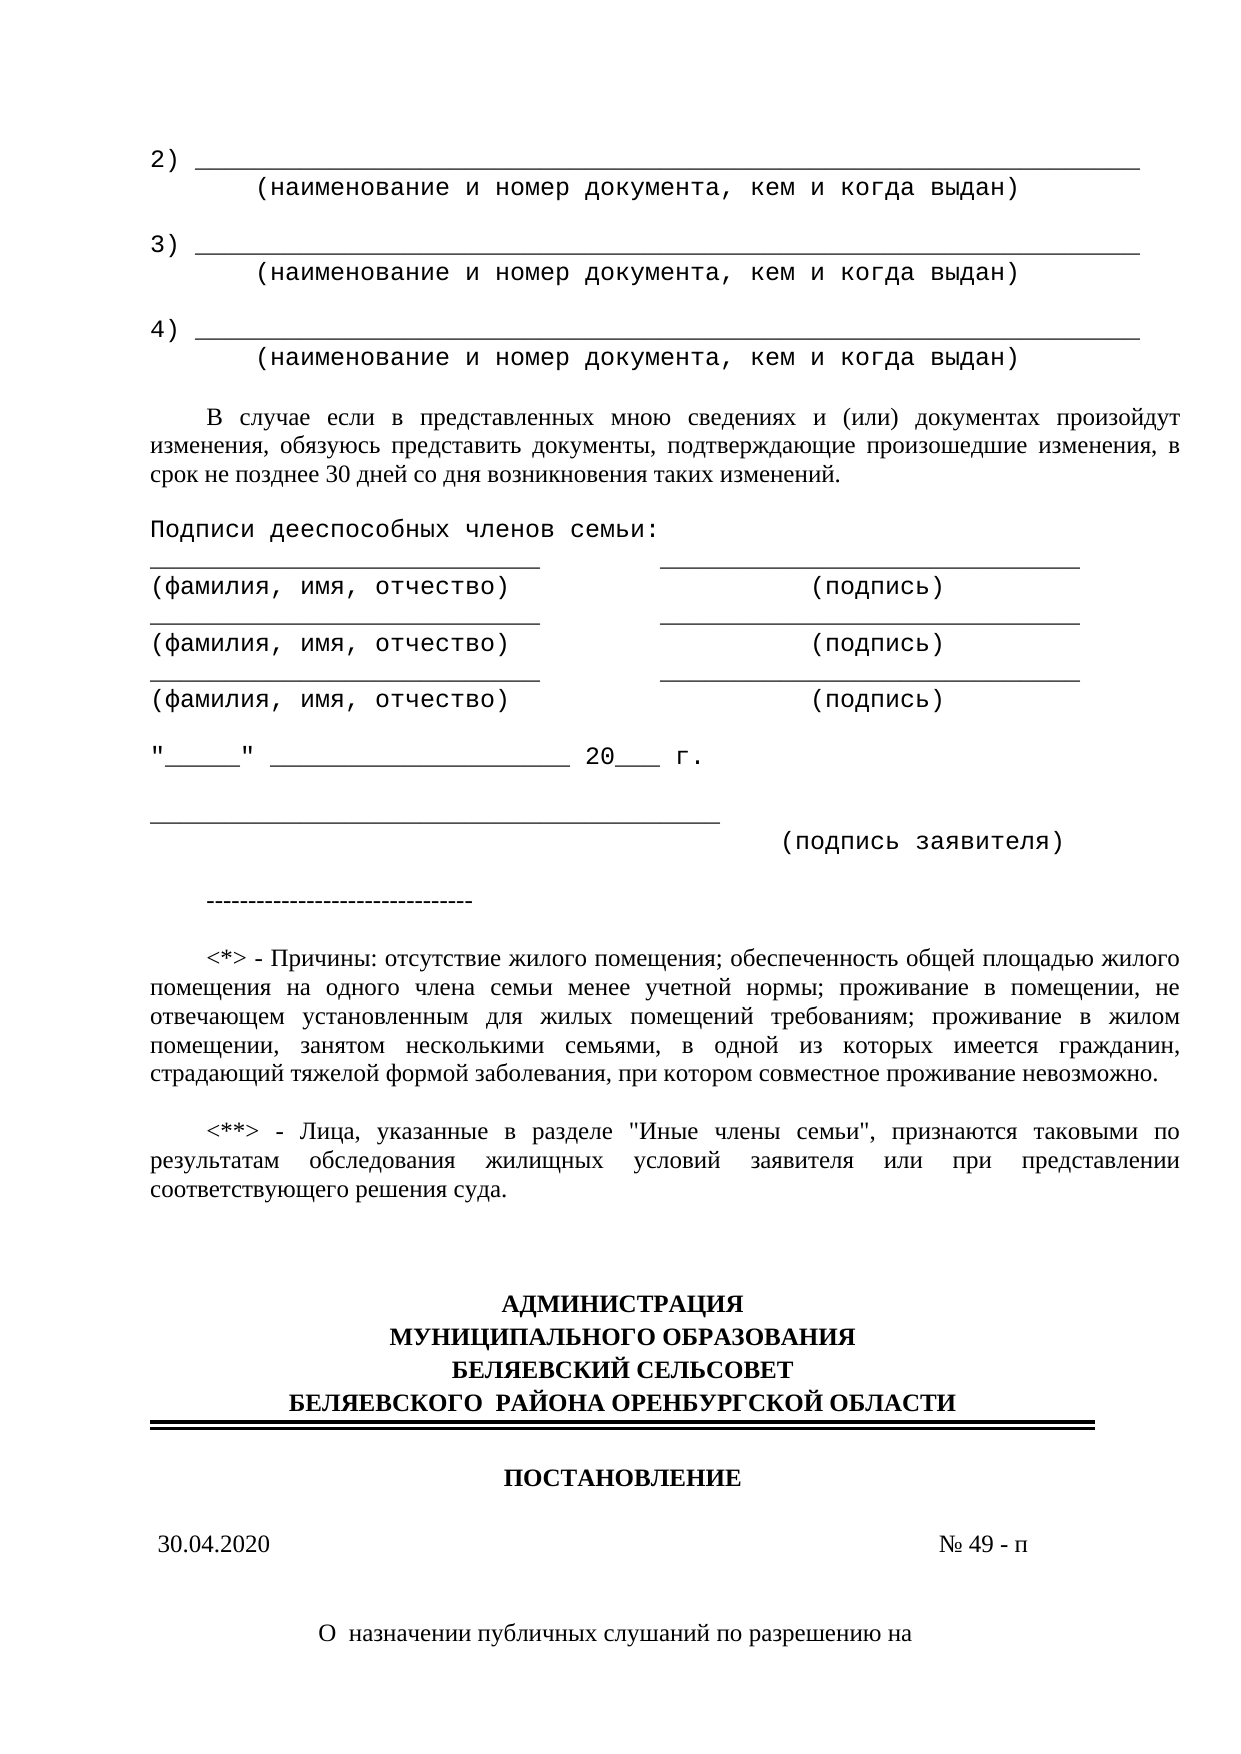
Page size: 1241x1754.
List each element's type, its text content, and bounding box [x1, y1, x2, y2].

text (наименование и номер документа, кем и когда выдан) [150, 260, 1181, 288]
text ______________________________________ [150, 800, 1181, 828]
text (подпись заявителя) [150, 828, 1181, 857]
text (фамилия, имя, отчество) (подпись) [150, 687, 1181, 715]
text 2) _______________________________________________________________ [150, 146, 1181, 175]
text (фамилия, имя, отчество) (подпись) [150, 630, 1181, 658]
text "_____" ____________________ 20___ г. [150, 743, 1181, 772]
text __________________________ ____________________________ [150, 658, 1181, 687]
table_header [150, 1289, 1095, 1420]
text (наименование и номер документа, кем и когда выдан) [150, 345, 1181, 373]
text <*> - Причины: отсутствие жилого помещения; обеспеченность общей площадью жилого помещения на одного члена семьи менее учетной нормы; проживание в помещении, не отвечающем установленным для жилых помещений требованиям; проживание в жилом помещении, занятом несколькими семьями, в одной из которых имеется гражданин, страдающий тяжелой формой заболевания, при котором совместное проживание невозможно. [150, 943, 1181, 1087]
text 3) _______________________________________________________________ [150, 231, 1181, 260]
text Подписи дееспособных членов семьи: [150, 517, 1181, 545]
text В случае если в представленных мною сведениях и (или) документах произойдут изменения, обязуюсь представить документы, подтверждающие произошедшие изменения, в срок не позднее 30 дней со дня возникновения таких изменений. [150, 402, 1181, 488]
text 4) _______________________________________________________________ [150, 316, 1181, 345]
text <**> - Лица, указанные в разделе "Иные члены семьи", признаются таковыми по результатам обследования жилищных условий заявителя или при представлении соответствующего решения суда. [150, 1116, 1181, 1203]
text -------------------------------- [150, 886, 1181, 914]
text __________________________ ____________________________ [150, 602, 1181, 630]
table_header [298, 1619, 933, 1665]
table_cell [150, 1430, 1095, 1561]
text __________________________ ____________________________ [150, 545, 1181, 573]
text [150, 175, 1181, 203]
text (фамилия, имя, отчество) (подпись) [150, 573, 1181, 602]
